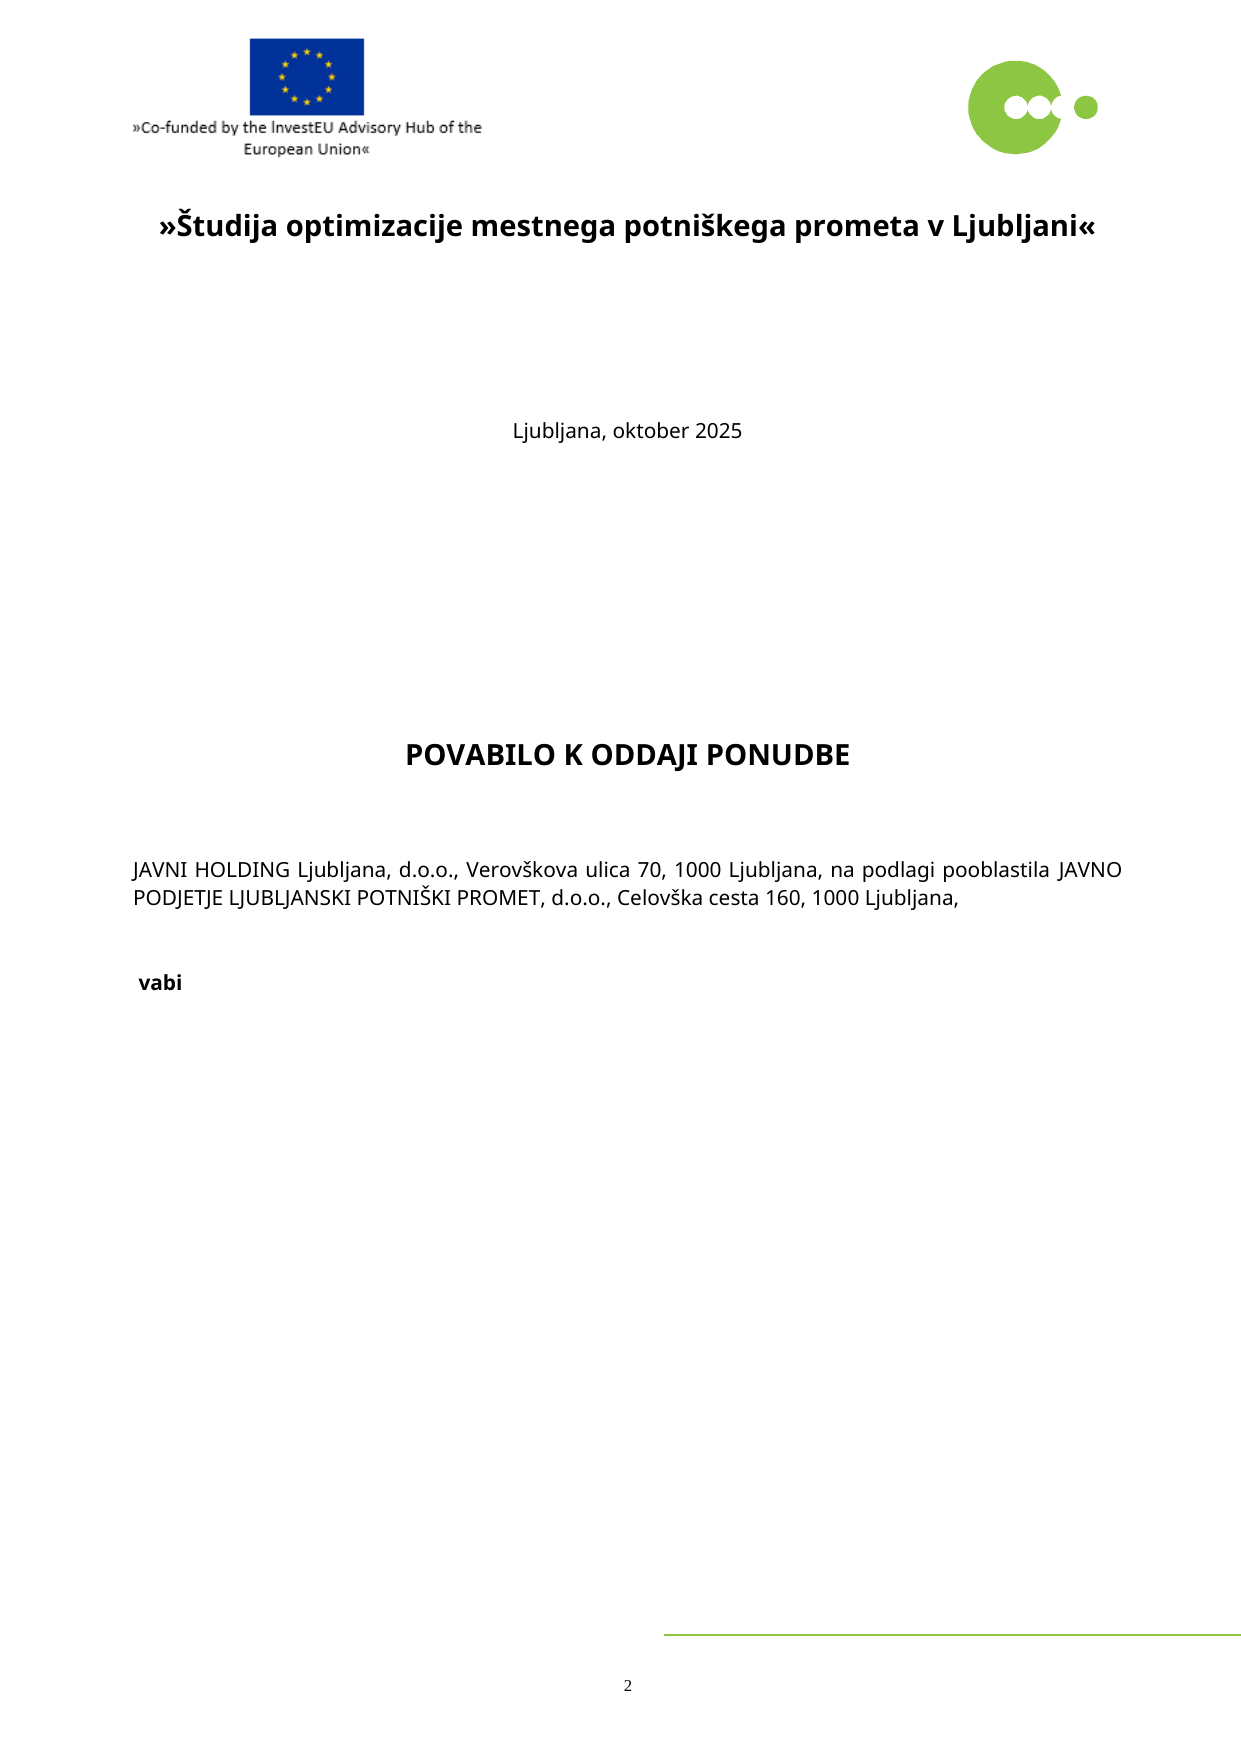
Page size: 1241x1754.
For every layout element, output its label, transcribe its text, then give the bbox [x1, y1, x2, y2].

text JAVNI HOLDING Ljubljana, d.o.o., Verovškova ulica 70, 1000 Ljubljana, na podlagi pooblastila JAVNO PODJETJE LJUBLJANSKI POTNIŠKI PROMET, d.o.o., Celovška cesta 160, 1000 Ljubljana, [133, 855, 1122, 912]
text vabi [133, 968, 1122, 997]
text Ljubljana, oktober 2025 [133, 416, 1122, 444]
subtitle POVABILO K ODDAJI PONUDBE [133, 734, 1122, 774]
text »Študija optimizacije mestnega potniškega prometa v Ljubljani« [133, 206, 1122, 245]
picture [132, 24, 485, 160]
